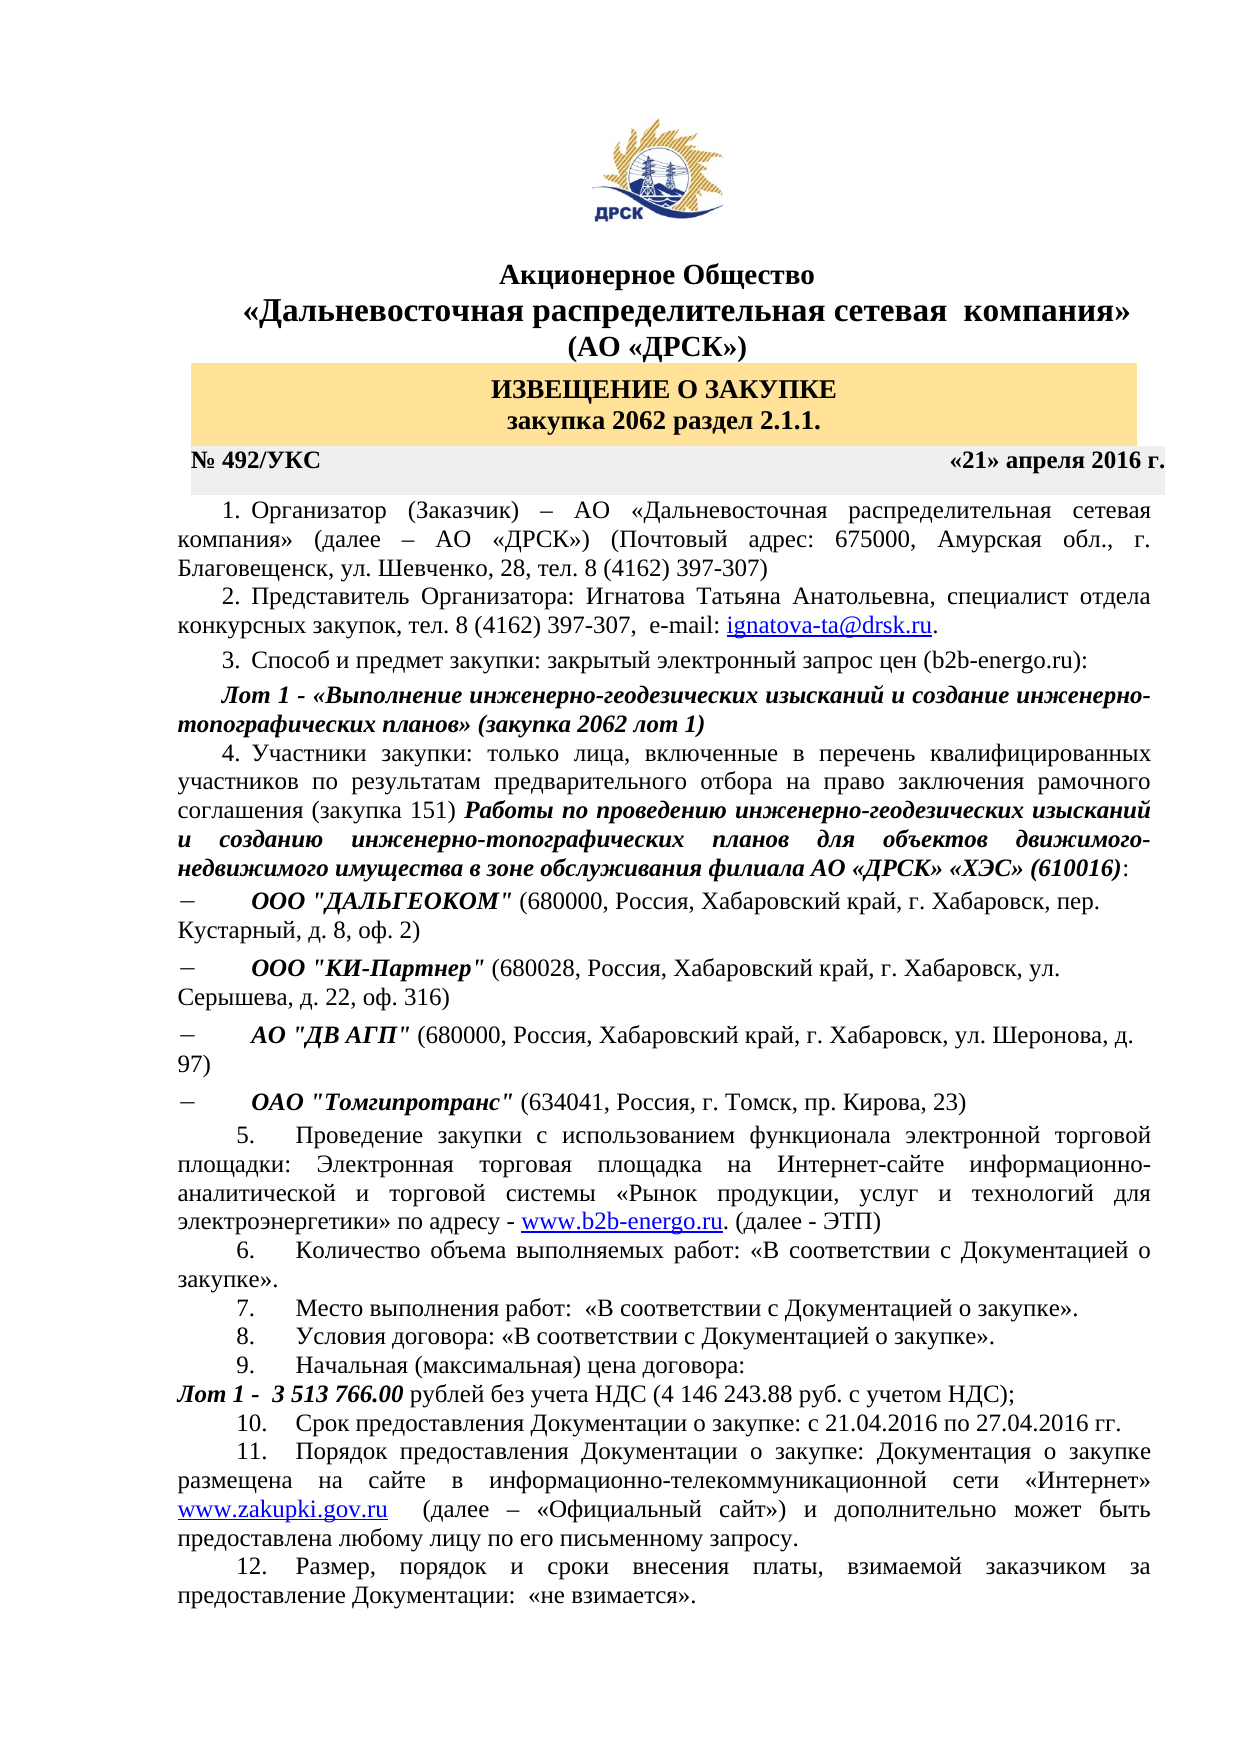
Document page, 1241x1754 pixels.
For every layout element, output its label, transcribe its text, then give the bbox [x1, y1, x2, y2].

table_header ООО "ДАЛЬГЕОКОМ" (680000, Россия, Хабаровский край, г. Хабаровск, пер. Кустарный, д. 8, оф. 2) [173, 881, 1147, 948]
table_cell № 492/УКС [191, 446, 671, 495]
table_cell ООО "КИ-Партнер" (680028, Россия, Хабаровский край, г. Хабаровск, ул. Серышева, д. 22, оф. 316) [173, 948, 1147, 1015]
list Организатор (Заказчик) – АО «Дальневосточная распределительная сетевая компания» (далее – АО «ДРСК») (Почтовый адрес: 675000, Амурская обл., г. Благовещенск, ул. Шевченко, 28, тел. 8 (4162) 397-307) [177, 495, 1152, 581]
list Проведение закупки с использованием функционала электронной торговой площадки: Электронная торговая площадка на Интернет-сайте информационно-аналитической и торговой системы «Рынок продукции, услуг и технологий для электроэнергетики» по адресу - www.b2b-energo.ru. (далее - ЭТП) [177, 1120, 1152, 1235]
list Количество объема выполняемых работ: «В соответствии с Документацией о закупке». [177, 1235, 1152, 1293]
list Способ и предмет закупки: закрытый электронный запрос цен (b2b-energo.ru): [177, 645, 1152, 674]
list Начальная (максимальная) цена договора: [177, 1350, 1152, 1379]
table_cell ОАО "Томгипротранс" (634041, Россия, г. Томск, пр. Кирова, 23) [173, 1082, 1147, 1120]
table_cell «21» апреля 2016 г. [671, 446, 1165, 495]
list Место выполнения работ: «В соответствии с Документацией о закупке». [177, 1293, 1152, 1321]
text (АО «ДРСК») [177, 329, 1137, 362]
list Лот 1 - «Выполнение инженерно-геодезических изысканий и создание инженерно-топографических планов» (закупка 2062 лот 1) [177, 680, 1152, 738]
list Срок предоставления Документации о закупке: с 21.04.2016 по 27.04.2016 гг. [177, 1408, 1152, 1436]
list Условия договора: «В соответствии с Документацией о закупке». [177, 1321, 1152, 1350]
list Размер, порядок и сроки внесения платы, взимаемой заказчиком за предоставление Документации: «не взимается». [177, 1551, 1152, 1609]
picture [590, 118, 724, 226]
list Лот 1 - 3 513 766.00 рублей без учета НДС (4 146 243.88 руб. с учетом НДС); [177, 1379, 1152, 1408]
table_cell АО "ДВ АГП" (680000, Россия, Хабаровский край, г. Хабаровск, ул. Шеронова, д. 97) [173, 1015, 1147, 1082]
table_header ИЗВЕЩЕНИЕ О ЗАКУПКЕ закупка 2062 раздел 2.1.1. [191, 363, 1137, 446]
list Представитель Организатора: Игнатова Татьяна Анатольевна, специалист отдела конкурсных закупок, тел. 8 (4162) 397-307, e-mail: ignatova-ta@drsk.ru. [177, 581, 1152, 639]
list Порядок предоставления Документации о закупке: Документация о закупке размещена на сайте в информационно-телекоммуникационной сети «Интернет» www.zakupki.gov.ru (далее – «Официальный сайт») и дополнительно может быть предоставлена любому лицу по его письменному запросу. [177, 1436, 1152, 1551]
list Участники закупки: только лица, включенные в перечень квалифицированных участников по результатам предварительного отбора на право заключения рамочного соглашения (закупка 151) Работы по проведению инженерно-геодезических изысканий и созданию инженерно-топографических планов для объектов движимого-недвижимого имущества в зоне обслуживания филиала АО «ДРСК» «ХЭС» (610016): [177, 738, 1152, 881]
text Акционерное Общество [177, 257, 1137, 291]
text «Дальневосточная распределительная сетевая компания» [177, 291, 1137, 329]
